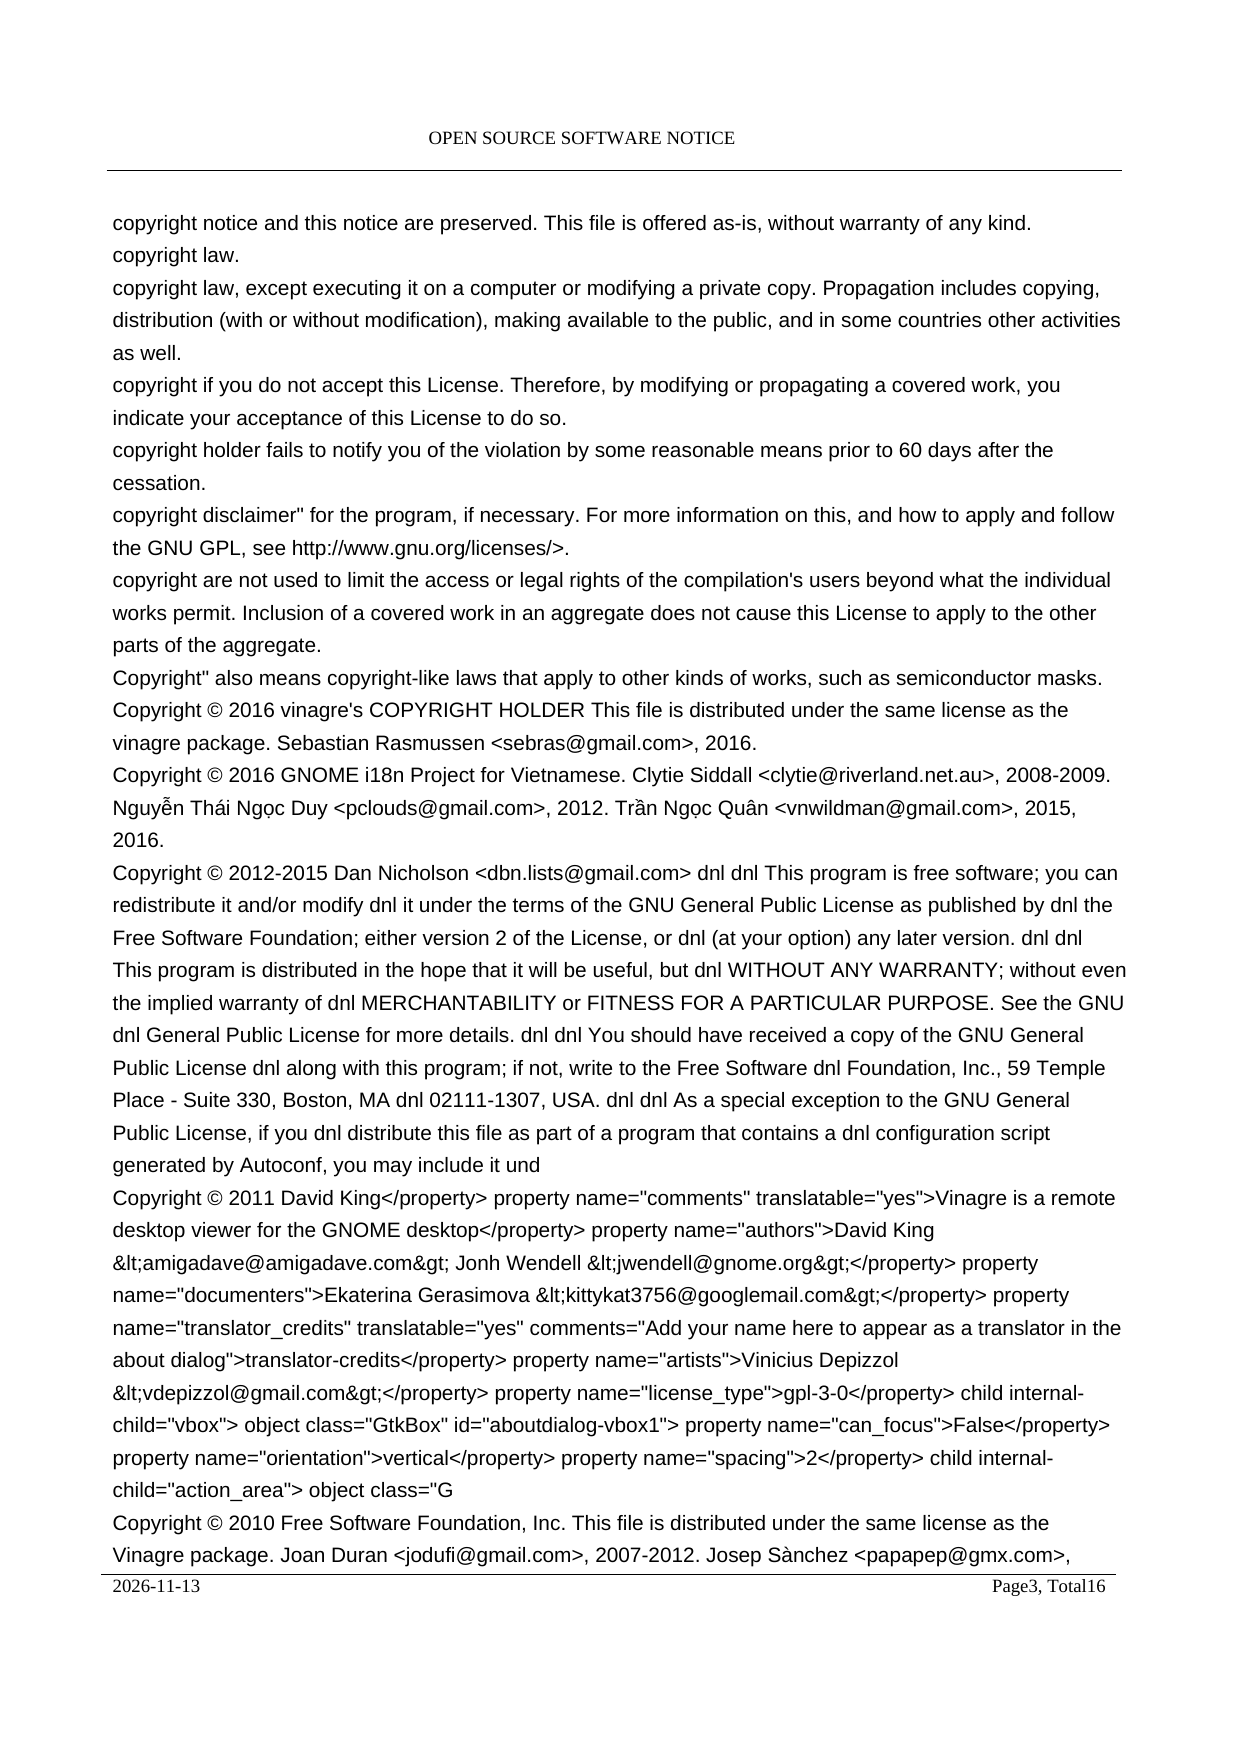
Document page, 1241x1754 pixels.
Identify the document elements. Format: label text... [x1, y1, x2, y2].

text copyright disclaimer" for the program, if necessary. For more information on this, and how to apply and follow the GNU GPL, see http://www.gnu.org/licenses/>. [112, 499, 1128, 564]
text copyright law. [112, 239, 1128, 271]
text copyright are not used to limit the access or legal rights of the compilation's users beyond what the individual works permit. Inclusion of a covered work in an aggregate does not cause this License to apply to the other parts of the aggregate. [112, 564, 1128, 661]
text copyright holder fails to notify you of the violation by some reasonable means prior to 60 days after the cessation. [112, 434, 1128, 499]
text Copyright" also means copyright-like laws that apply to other kinds of works, such as semiconductor masks. [112, 661, 1128, 694]
text Copyright © 2012-2015 Dan Nicholson <dbn.lists@gmail.com> dnl dnl This program is free software; you can redistribute it and/or modify dnl it under the terms of the GNU General Public License as published by dnl the Free Software Foundation; either version 2 of the License, or dnl (at your option) any later version. dnl dnl This program is distributed in the hope that it will be useful, but dnl WITHOUT ANY WARRANTY; without even the implied warranty of dnl MERCHANTABILITY or FITNESS FOR A PARTICULAR PURPOSE. See the GNU dnl General Public License for more details. dnl dnl You should have received a copy of the GNU General Public License dnl along with this program; if not, write to the Free Software dnl Foundation, Inc., 59 Temple Place - Suite 330, Boston, MA dnl 02111-1307, USA. dnl dnl As a special exception to the GNU General Public License, if you dnl distribute this file as part of a program that contains a dnl configuration script generated by Autoconf, you may include it und [112, 856, 1128, 1181]
text Copyright © 2016 vinagre's COPYRIGHT HOLDER This file is distributed under the same license as the vinagre package. Sebastian Rasmussen <sebras@gmail.com>, 2016. [112, 694, 1128, 759]
text copyright law, except executing it on a computer or modifying a private copy. Propagation includes copying, distribution (with or without modification), making available to the public, and in some countries other activities as well. [112, 271, 1128, 369]
text copyright if you do not accept this License. Therefore, by modifying or propagating a covered work, you indicate your acceptance of this License to do so. [112, 369, 1128, 434]
text Copyright © 2011 David King</property> property name="comments" translatable="yes">Vinagre is a remote desktop viewer for the GNOME desktop</property> property name="authors">David King &lt;amigadave@amigadave.com&gt; Jonh Wendell &lt;jwendell@gnome.org&gt;</property> property name="documenters">Ekaterina Gerasimova &lt;kittykat3756@googlemail.com&gt;</property> property name="translator_credits" translatable="yes" comments="Add your name here to appear as a translator in the about dialog">translator-credits</property> property name="artists">Vinicius Depizzol &lt;vdepizzol@gmail.com&gt;</property> property name="license_type">gpl-3-0</property> child internal-child="vbox"> object class="GtkBox" id="aboutdialog-vbox1"> property name="can_focus">False</property> property name="orientation">vertical</property> property name="spacing">2</property> child internal-child="action_area"> object class="G [112, 1181, 1128, 1506]
text copyright notice and this notice are preserved. This file is offered as-is, without warranty of any kind. [112, 206, 1128, 239]
text Copyright © 2016 GNOME i18n Project for Vietnamese. Clytie Siddall <clytie@riverland.net.au>, 2008-2009. Nguyễn Thái Ngọc Duy <pclouds@gmail.com>, 2012. Trần Ngọc Quân <vnwildman@gmail.com>, 2015, 2016. [112, 759, 1128, 856]
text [112, 1506, 1128, 1571]
